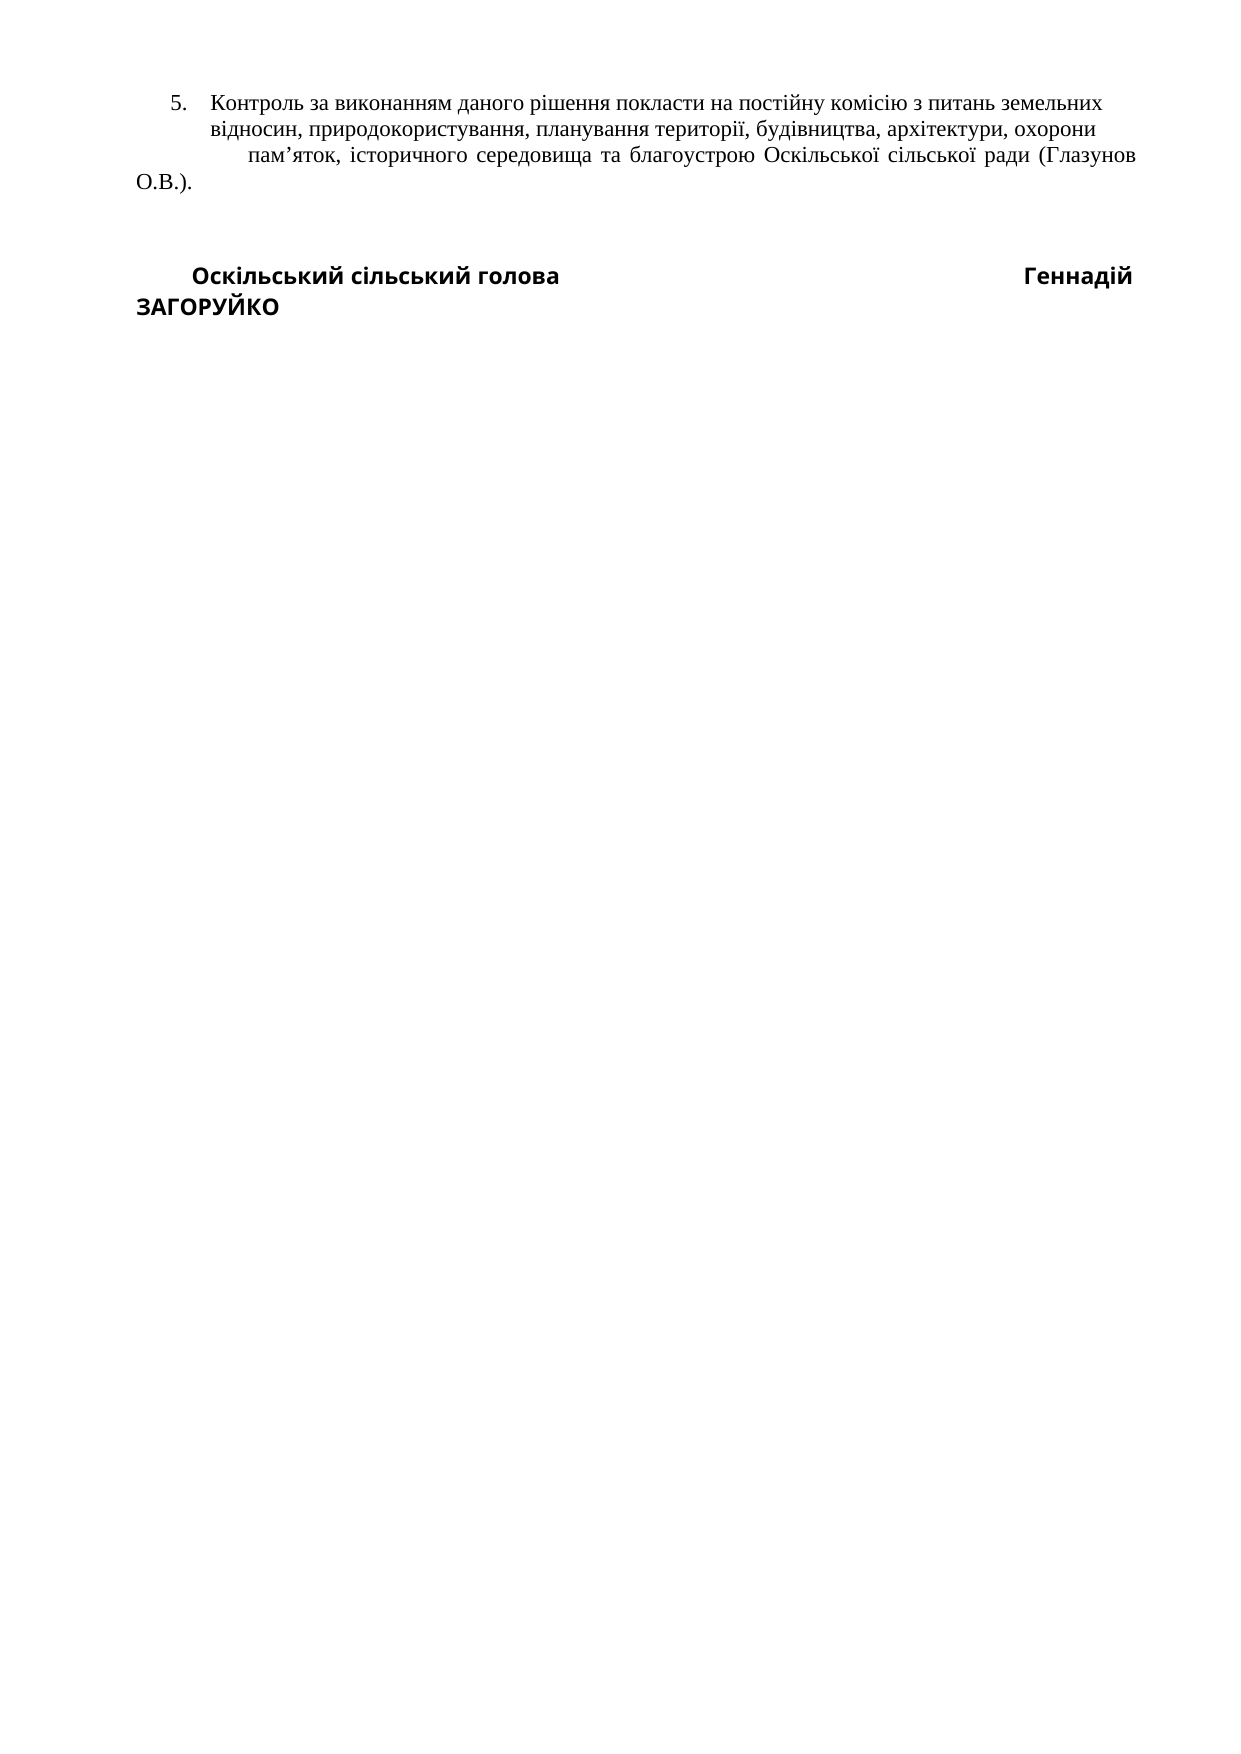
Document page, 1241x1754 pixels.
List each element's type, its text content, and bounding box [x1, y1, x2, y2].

text відносин, природокористування, планування території, будівництва, архітектури, охорони [136, 115, 1137, 141]
text 5. Контроль за виконанням даного рішення покласти на постійну комісію з питань земельних [136, 89, 1137, 115]
text Оскільський сільський голова Геннадій ЗАГОРУЙКО [136, 260, 1137, 323]
text пам’яток, історичного середовища та благоустрою Оскільської сільської ради (Глазунов О.В.). [136, 141, 1137, 194]
